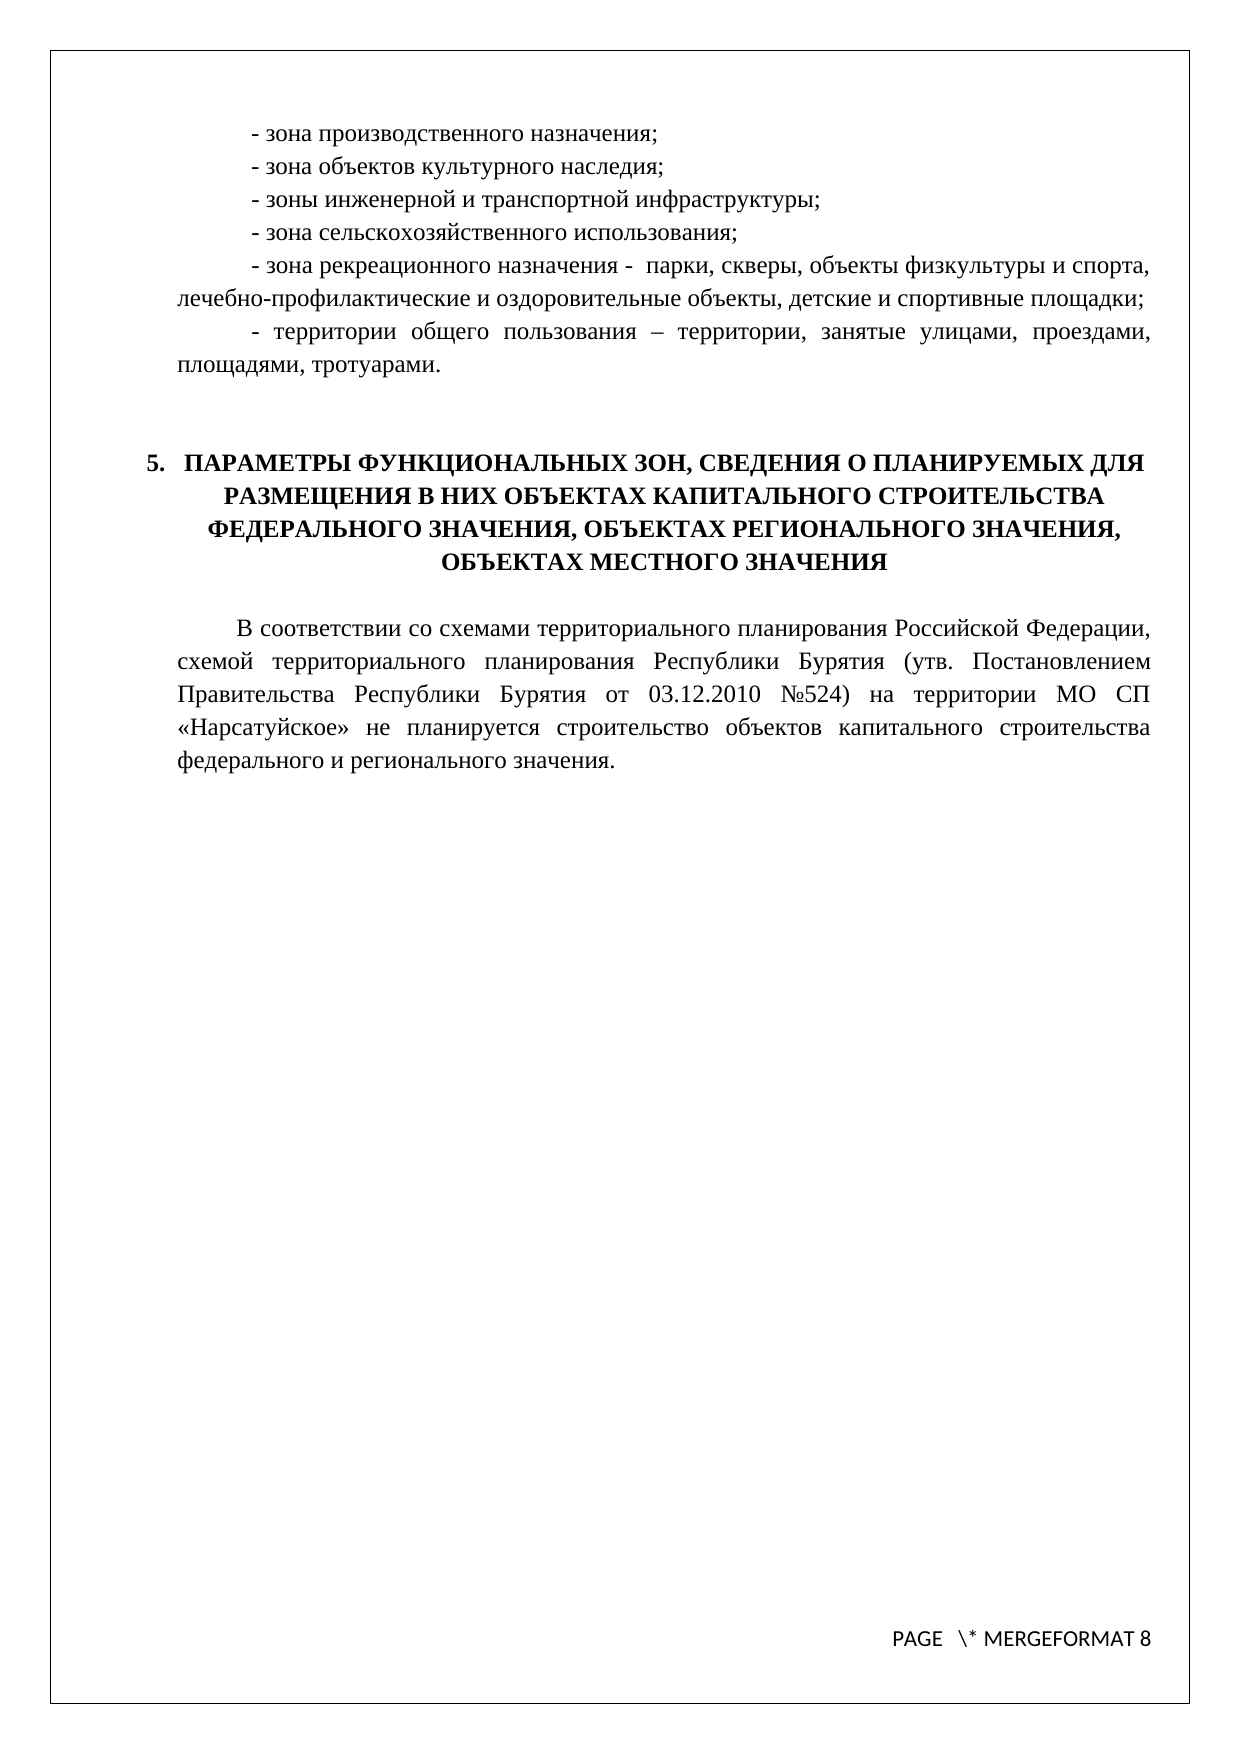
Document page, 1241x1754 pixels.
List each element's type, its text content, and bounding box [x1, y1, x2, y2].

text - зона сельскохозяйственного использования; [177, 217, 1152, 246]
text - территории общего пользования – территории, занятые улицами, проездами, площадями, тротуарами. [177, 316, 1152, 378]
text - зоны инженерной и транспортной инфраструктуры; [177, 184, 1152, 213]
text - зона производственного назначения; [177, 118, 1152, 147]
text - зона рекреационного назначения - парки, скверы, объекты физкультуры и спорта, лечебно-профилактические и оздоровительные объекты, детские и спортивные площадки; [177, 250, 1152, 312]
text В соответствии со схемами территориального планирования Российской Федерации, схемой территориального планирования Республики Бурятия (утв. Постановлением Правительства Республики Бурятия от 03.12.2010 №524) на территории МО СП «Нарсатуйское» не планируется строительство объектов капитального строительства федерального и регионального значения. [177, 613, 1152, 774]
list ПАРАМЕТРЫ ФУНКЦИОНАЛЬНЫХ ЗОН, СВЕДЕНИЯ О ПЛАНИРУЕМЫХ ДЛЯ РАЗМЕЩЕНИЯ В НИХ ОБЪЕКТАХ КАПИТАЛЬНОГО СТРОИТЕЛЬСТВА ФЕДЕРАЛЬНОГО ЗНАЧЕНИЯ, ОБЪЕКТАХ РЕГИОНАЛЬНОГО ЗНАЧЕНИЯ, ОБЪЕКТАХ МЕСТНОГО ЗНАЧЕНИЯ [139, 448, 1152, 576]
text - зона объектов культурного наследия; [177, 151, 1152, 180]
